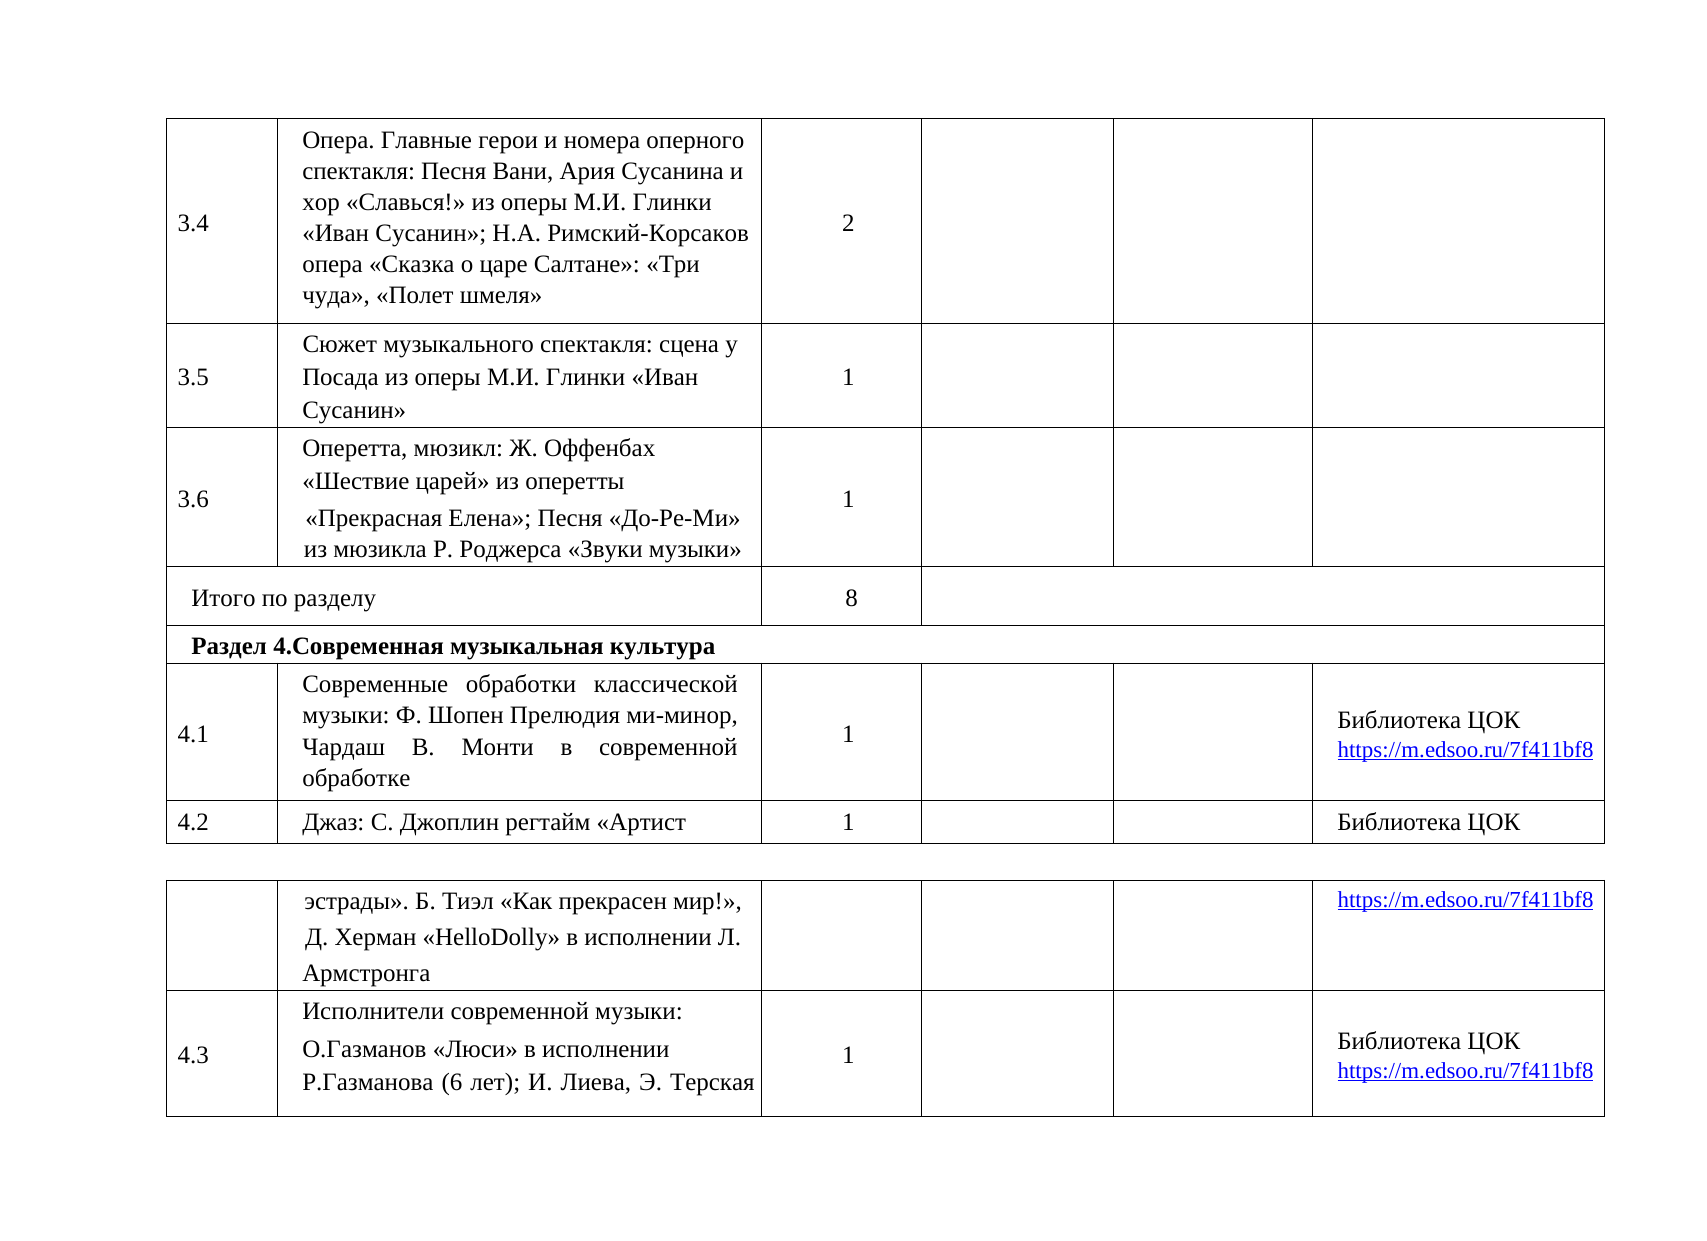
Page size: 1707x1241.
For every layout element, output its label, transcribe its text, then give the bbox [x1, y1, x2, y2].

table_cell [922, 428, 1113, 566]
table_cell 4.3 [167, 991, 277, 1116]
table_cell [922, 664, 1113, 800]
table_cell Опера. Главные герои и номера оперного спектакля: Песня Вани, Ария Сусанина и хор «Славься!» из оперы М.И. Глинки «Иван Сусанин»; Н.А. Римский-Корсаков опера «Сказка о царе Салтане»: «Три чуда», «Полет шмеля» [278, 119, 761, 322]
table_cell Современные обработки классической музыки: Ф. Шопен Прелюдия ми-минор, Чардаш В. Монти в современной обработке [278, 664, 761, 800]
table_cell [1114, 664, 1312, 800]
table_cell 1 [762, 991, 921, 1116]
table_header [762, 881, 921, 990]
table_cell [922, 119, 1113, 322]
table_header [1114, 881, 1312, 990]
table_cell 3.4 [167, 119, 277, 322]
table_cell [922, 991, 1113, 1116]
table_cell [1313, 324, 1604, 426]
table_cell 1 [762, 664, 921, 800]
table_cell [1313, 119, 1604, 322]
table_cell Библиотека ЦОК https://m.edsoo.ru/7f411bf8 [1313, 664, 1604, 800]
table_cell [1114, 428, 1312, 566]
table_cell 1 [762, 801, 921, 843]
table_cell 2 [762, 119, 921, 322]
table_cell 4.1 [167, 664, 277, 800]
table_cell Итого по разделу [167, 567, 761, 624]
table_cell 1 [762, 428, 921, 566]
table_header [167, 881, 277, 990]
table_cell Раздел 4.Современная музыкальная культура [167, 626, 1604, 663]
table_cell Библиотека ЦОК [1313, 801, 1604, 843]
table_cell [922, 324, 1113, 426]
table_header [922, 881, 1113, 990]
table_cell 3.6 [167, 428, 277, 566]
table_header эстрады». Б. Тиэл «Как прекрасен мир!», Д. Херман «HelloDolly» в исполнении Л. Армстронга [278, 881, 761, 990]
table_cell [1114, 324, 1312, 426]
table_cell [1313, 991, 1604, 1116]
table_cell Сюжет музыкального спектакля: сцена у Посада из оперы М.И. Глинки «Иван Сусанин» [278, 324, 761, 426]
table_cell [1114, 801, 1312, 843]
table_cell Джаз: С. Джоплин регтайм «Артист [278, 801, 761, 843]
table_cell [922, 567, 1604, 624]
table_cell 4.2 [167, 801, 277, 843]
table_header https://m.edsoo.ru/7f411bf8 [1313, 881, 1604, 990]
table_cell 1 [762, 324, 921, 426]
table_cell [1114, 119, 1312, 322]
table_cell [278, 991, 761, 1116]
table_cell [922, 801, 1113, 843]
table_cell Оперетта, мюзикл: Ж. Оффенбах «Шествие царей» из оперетты «Прекрасная Елена»; Песня «До-Ре-Ми» из мюзикла Р. Роджерса «Звуки музыки» [278, 428, 761, 566]
table_cell [1114, 991, 1312, 1116]
table_cell [1313, 428, 1604, 566]
table_cell 3.5 [167, 324, 277, 426]
table_cell 8 [762, 567, 921, 624]
